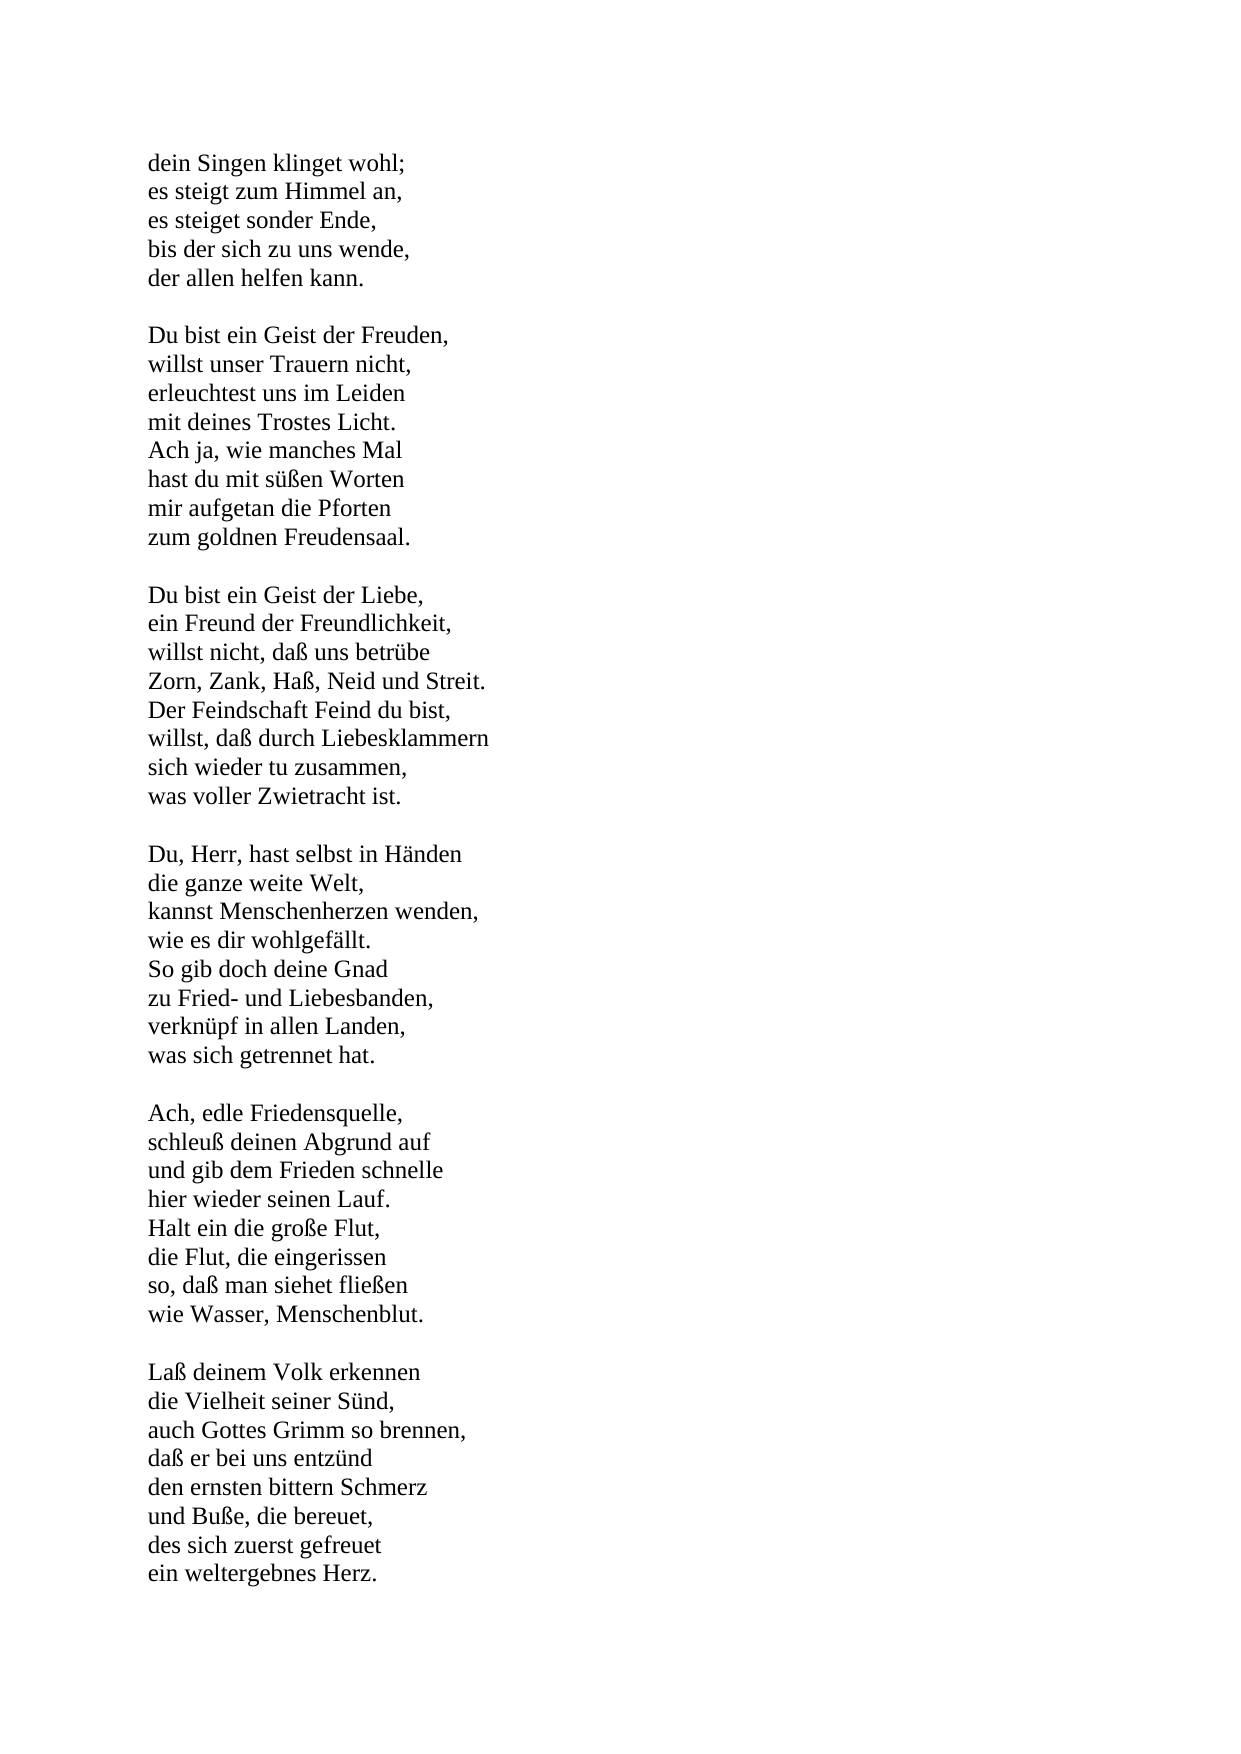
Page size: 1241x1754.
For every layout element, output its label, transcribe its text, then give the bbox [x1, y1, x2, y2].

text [148, 148, 1093, 291]
text Du, Herr, hast selbst in Händen die ganze weite Welt, kannst Menschenherzen wenden, wie es dir wohlgefällt. So gib doch deine Gnad zu Fried- und Liebesbanden, verknüpf in allen Landen, was sich getrennet hat. [148, 839, 1093, 1069]
text Ach, edle Friedensquelle, schleuß deinen Abgrund auf und gib dem Frieden schnelle hier wieder seinen Lauf. Halt ein die große Flut, die Flut, die eingerissen so, daß man siehet fließen wie Wasser, Menschenblut. [148, 1098, 1093, 1328]
text Du bist ein Geist der Liebe, ein Freund der Freundlichkeit, willst nicht, daß uns betrübe Zorn, Zank, Haß, Neid und Streit. Der Feindschaft Feind du bist, willst, daß durch Liebesklammern sich wieder tu zusammen, was voller Zwietracht ist. [148, 580, 1093, 810]
text Laß deinem Volk erkennen die Vielheit seiner Sünd, auch Gottes Grimm so brennen, daß er bei uns entzünd den ernsten bittern Schmerz und Buße, die bereuet, des sich zuerst gefreuet ein weltergebnes Herz. [148, 1357, 1093, 1587]
text Du bist ein Geist der Freuden, willst unser Trauern nicht, erleuchtest uns im Leiden mit deines Trostes Licht. Ach ja, wie manches Mal hast du mit süßen Worten mir aufgetan die Pforten zum goldnen Freudensaal. [148, 321, 1093, 551]
